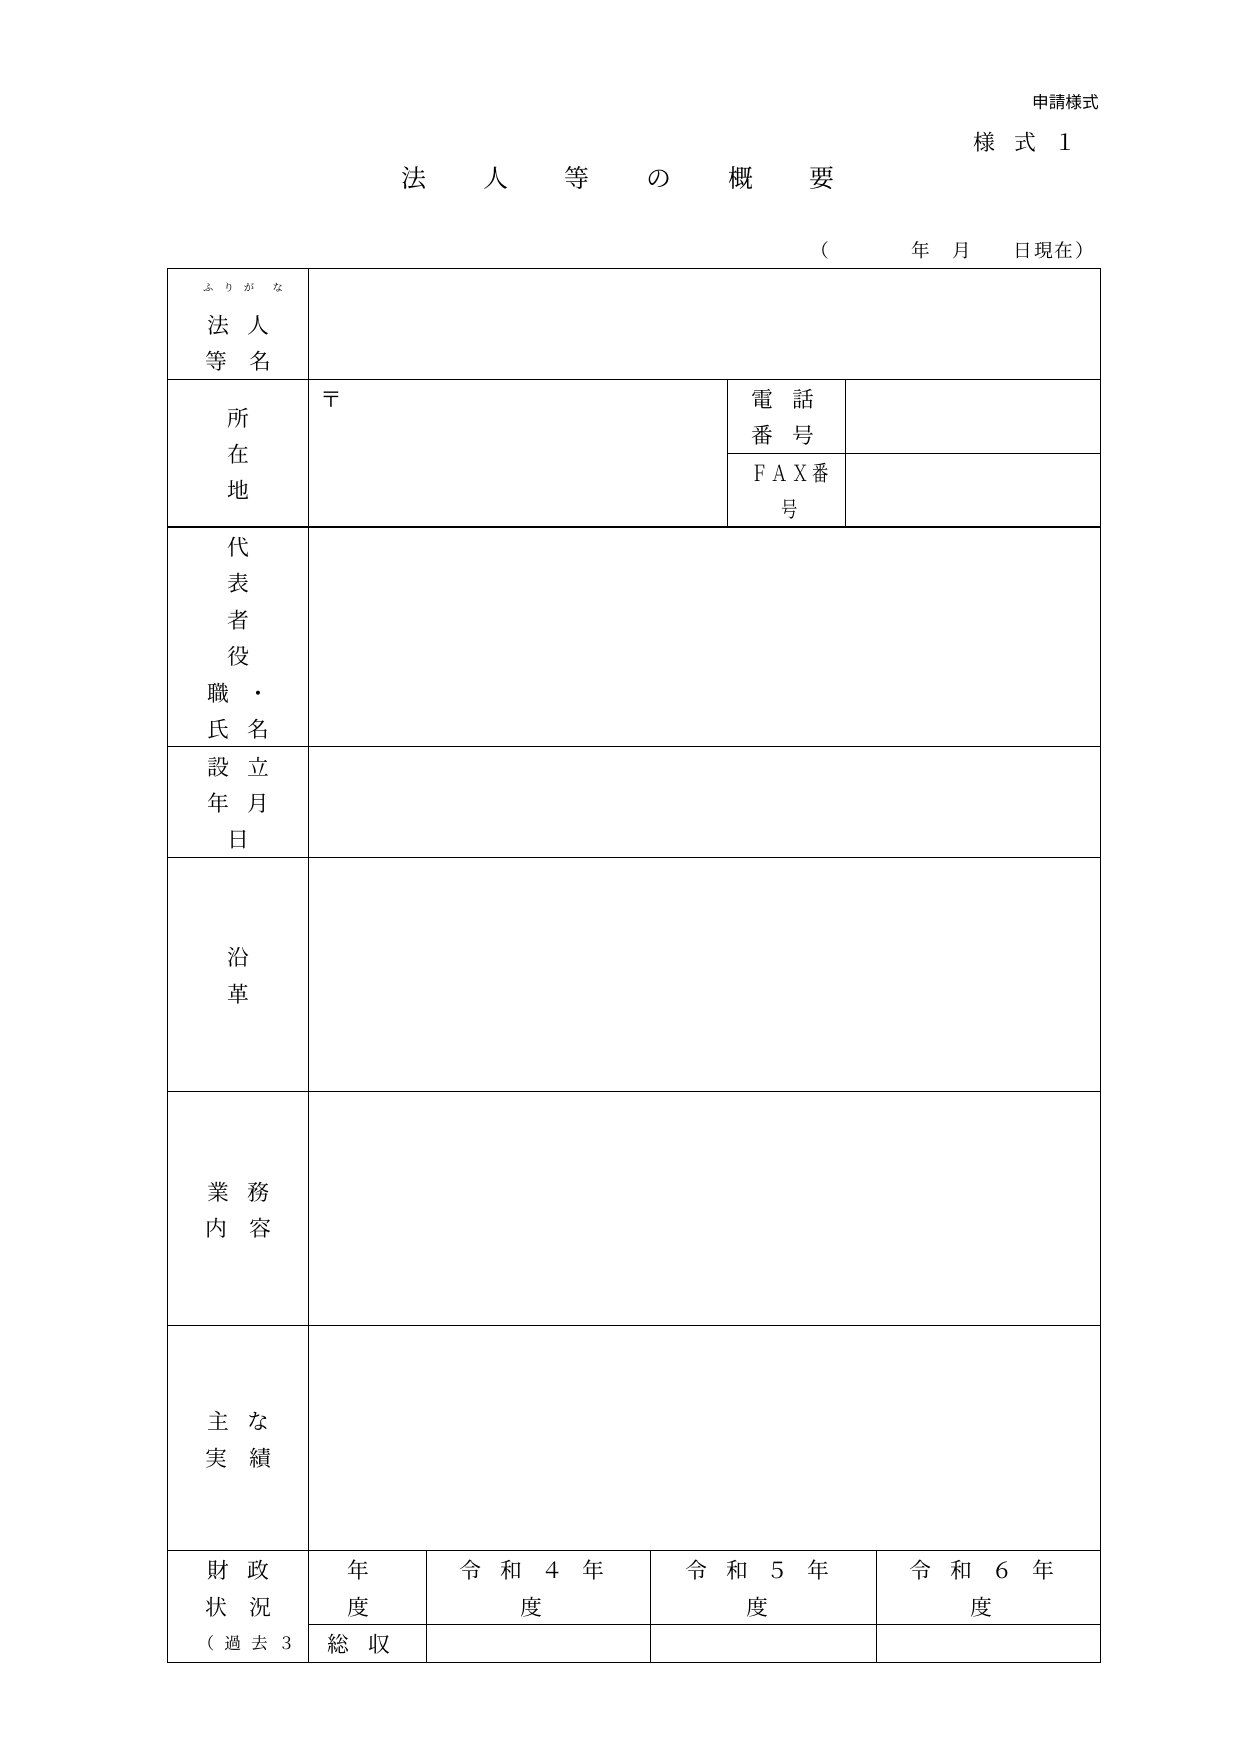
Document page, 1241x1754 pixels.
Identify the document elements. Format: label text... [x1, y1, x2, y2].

table_cell 業務内容 [168, 1092, 308, 1325]
table_cell [309, 1326, 1100, 1550]
text （ 年 月 日現在） [156, 232, 1096, 268]
table_cell 財政状況 （過去３年間について記入してください。） [168, 1551, 308, 1662]
table_cell 沿 革 [168, 858, 308, 1091]
table_cell 主な実績 [168, 1326, 308, 1550]
text 法 人 等 の 概 要 [156, 159, 1096, 195]
table_cell 年 度 [309, 1551, 426, 1624]
table_cell [309, 1092, 1100, 1325]
table_cell [309, 747, 1100, 857]
table_cell 令和６年度 [877, 1551, 1100, 1624]
table_cell 令和５年度 [651, 1551, 876, 1624]
table_cell [877, 1625, 1100, 1662]
table_cell 代 表 者 役職・氏名 [168, 528, 308, 746]
table_cell [846, 454, 1100, 526]
subtitle 様式１ [156, 122, 1096, 159]
table_cell [651, 1625, 876, 1662]
table_header ふりがな 法人等名 [168, 269, 308, 378]
table_cell [309, 858, 1100, 1091]
table_cell 設立年月日 [168, 747, 308, 857]
table_cell 電話番号 [728, 380, 845, 452]
table_header [309, 269, 1100, 378]
table_cell 所 在 地 [168, 380, 308, 526]
table_cell [846, 380, 1100, 452]
table_cell 令和４年度 [427, 1551, 650, 1624]
table_cell ＦＡＸ番号 [728, 454, 845, 526]
table_cell 総収益 [309, 1625, 426, 1662]
table_cell [427, 1625, 650, 1662]
table_cell [309, 528, 1100, 746]
table_cell 〒 [309, 380, 727, 526]
